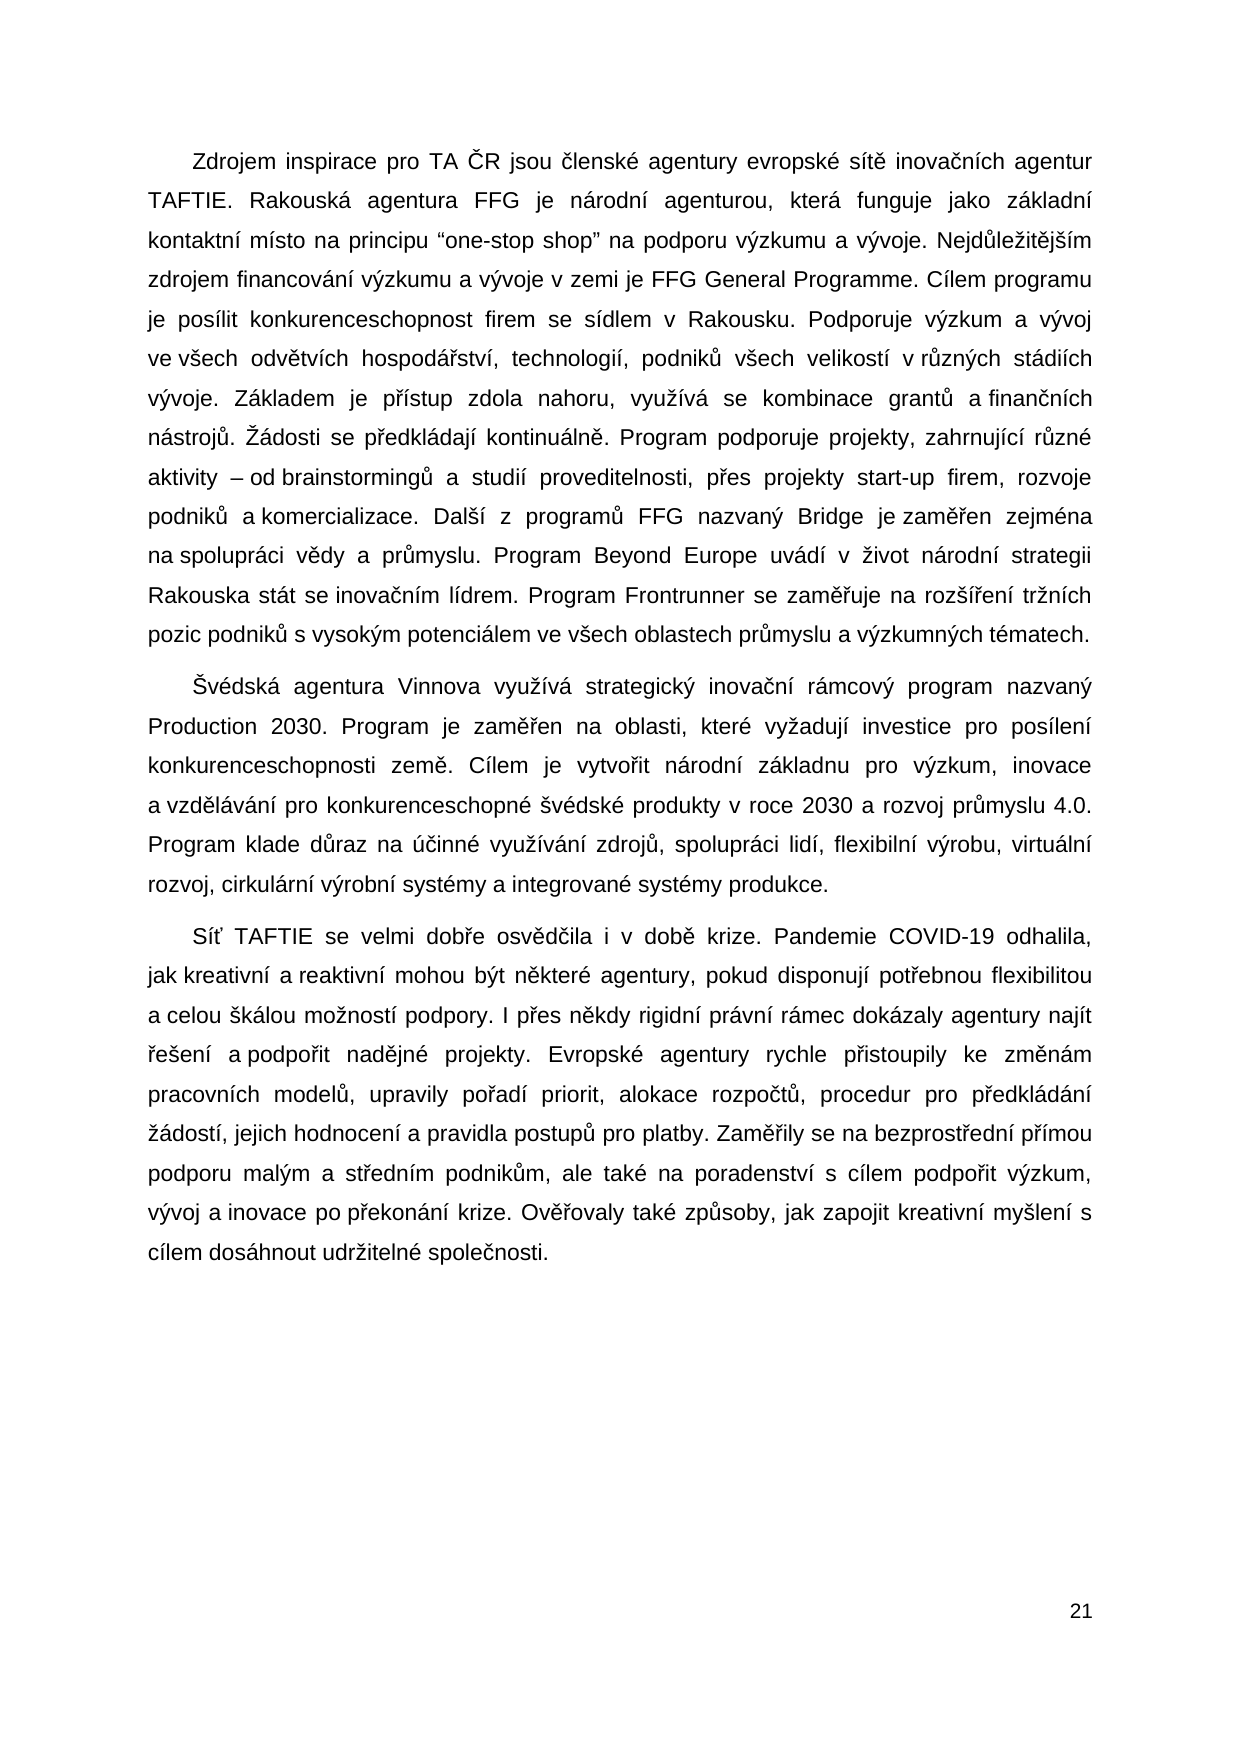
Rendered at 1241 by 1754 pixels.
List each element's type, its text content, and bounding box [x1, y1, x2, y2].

text Síť TAFTIE se velmi dobře osvědčila i v době krize. Pandemie COVID-19 odhalila, jak kreativní a reaktivní mohou být některé agentury, pokud disponují potřebnou flexibilitou a celou škálou možností podpory. I přes někdy rigidní právní rámec dokázaly agentury najít řešení a podpořit nadějné projekty. Evropské agentury rychle přistoupily ke změnám pracovních modelů, upravily pořadí priorit, alokace rozpočtů, procedur pro předkládání žádostí, jejich hodnocení a pravidla postupů pro platby. Zaměřily se na bezprostřední přímou podporu malým a středním podnikům, ale také na poradenství s cílem podpořit výzkum, vývoj a inovace po překonání krize. Ověřovaly také způsoby, jak zapojit kreativní myšlení s cílem dosáhnout udržitelné společnosti. [148, 923, 1093, 1265]
text Švédská agentura Vinnova využívá strategický inovační rámcový program nazvaný Production 2030. Program je zaměřen na oblasti, které vyžadují investice pro posílení konkurenceschopnosti země. Cílem je vytvořit národní základnu pro výzkum, inovace a vzdělávání pro konkurenceschopné švédské produkty v roce 2030 a rozvoj průmyslu 4.0. Program klade důraz na účinné využívání zdrojů, spolupráci lidí, flexibilní výrobu, virtuální rozvoj, cirkulární výrobní systémy a integrované systémy produkce. [148, 673, 1093, 897]
text Zdrojem inspirace pro TA ČR jsou členské agentury evropské sítě inovačních agentur TAFTIE. Rakouská agentura FFG je národní agenturou, která funguje jako základní kontaktní místo na principu “one-stop shop” na podporu výzkumu a vývoje. Nejdůležitějším zdrojem financování výzkumu a vývoje v zemi je FFG General Programme. Cílem programu je posílit konkurenceschopnost firem se sídlem v Rakousku. Podporuje výzkum a vývoj ve všech odvětvích hospodářství, technologií, podniků všech velikostí v různých stádiích vývoje. Základem je přístup zdola nahoru, využívá se kombinace grantů a finančních nástrojů. Žádosti se předkládají kontinuálně. Program podporuje projekty, zahrnující různé aktivity – od brainstormingů a studií proveditelnosti, přes projekty start-up firem, rozvoje podniků a komercializace. Další z programů FFG nazvaný Bridge je zaměřen zejména na spolupráci vědy a průmyslu. Program Beyond Europe uvádí v život národní strategii Rakouska stát se inovačním lídrem. Program Frontrunner se zaměřuje na rozšíření tržních pozic podniků s vysokým potenciálem ve všech oblastech průmyslu a výzkumných tématech. [148, 148, 1093, 648]
